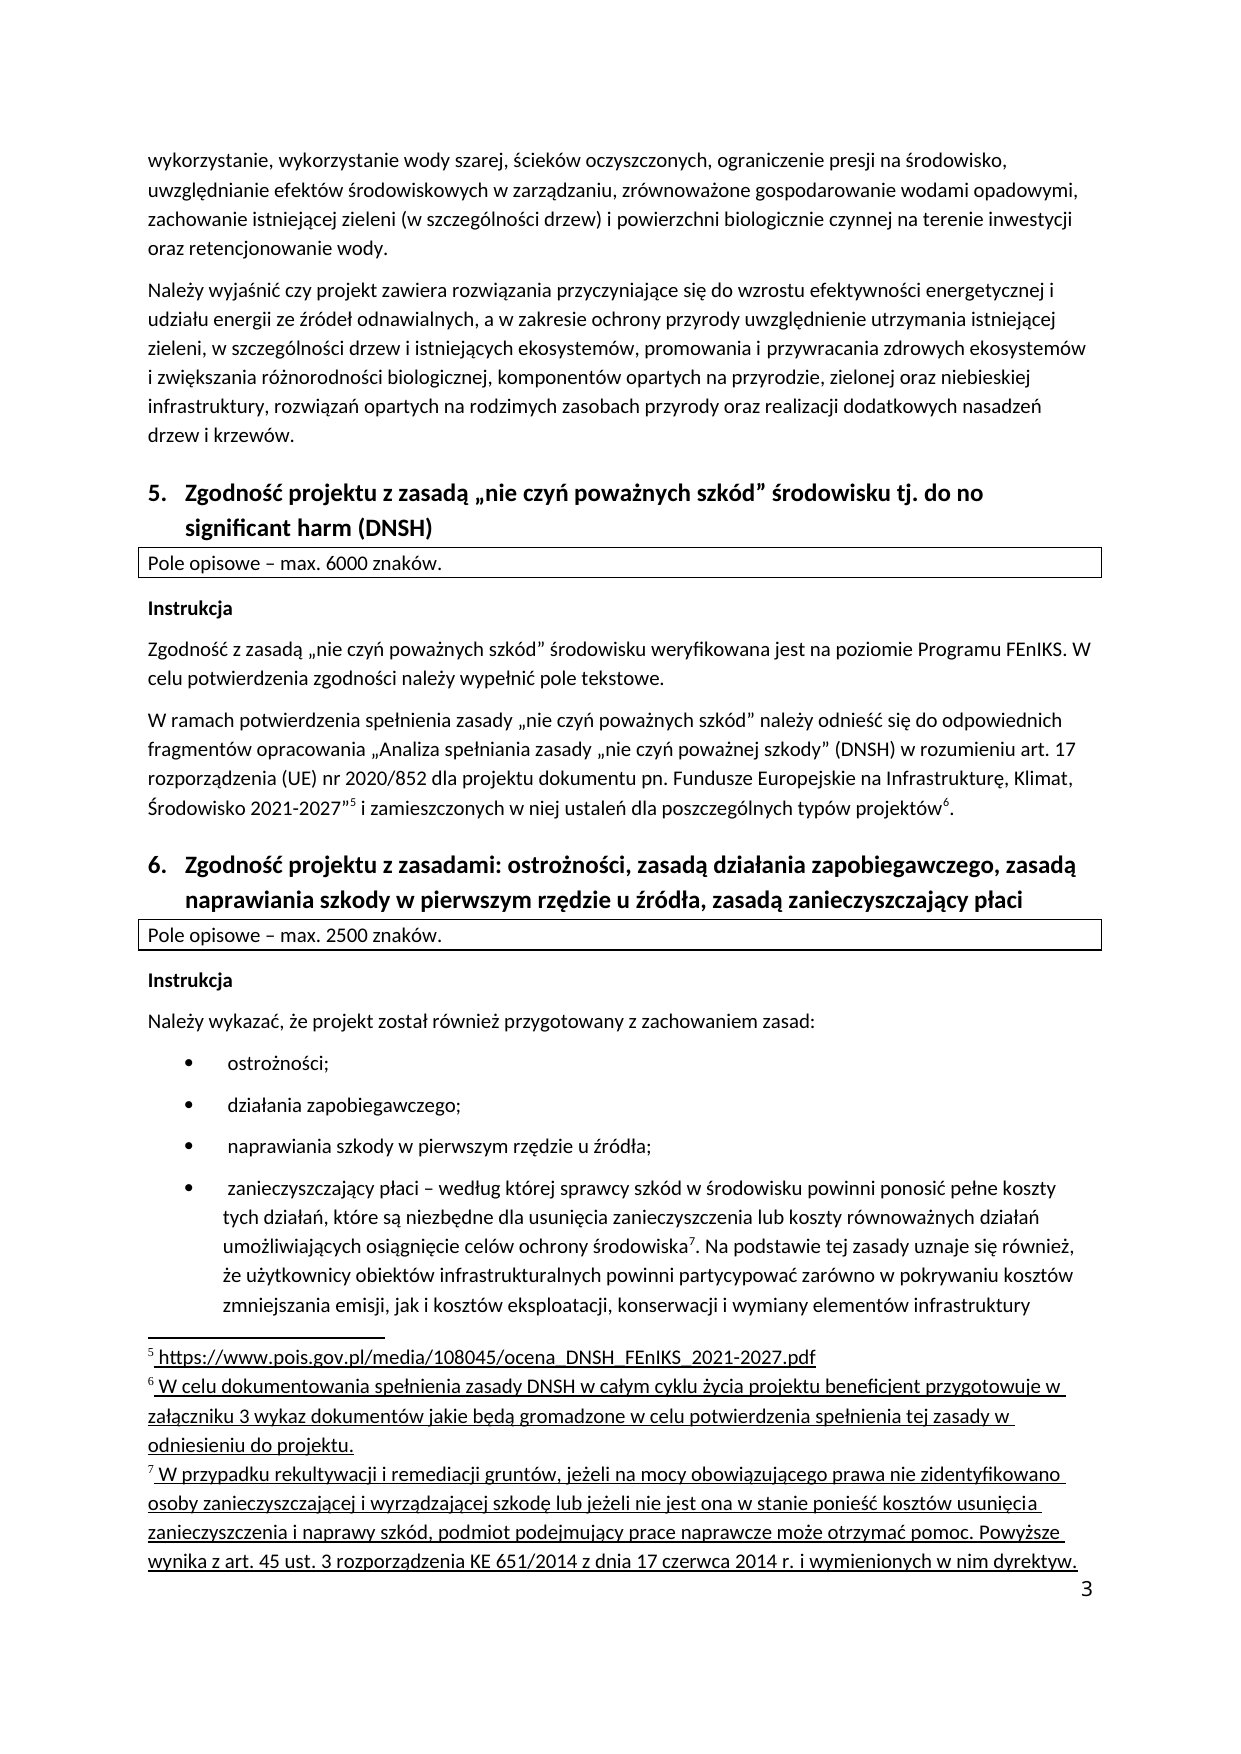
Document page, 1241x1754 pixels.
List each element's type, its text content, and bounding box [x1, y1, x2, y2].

subtitle Zgodność projektu z zasadami: ostrożności, zasadą działania zapobiegawczego, zasadą naprawiania szkody w pierwszym rzędzie u źródła, zasadą zanieczyszczający płaci [148, 849, 1093, 914]
text Instrukcja [148, 595, 1093, 620]
text Pole opisowe – max. 6000 znaków. [139, 548, 1101, 577]
text Należy wyjaśnić czy projekt zawiera rozwiązania przyczyniające się do wzrostu efektywności energetycznej i udziału energii ze źródeł odnawialnych, a w zakresie ochrony przyrody uwzględnienie utrzymania istniejącej zieleni, w szczególności drzew i istniejących ekosystemów, promowania i przywracania zdrowych ekosystemów i zwiększania różnorodności biologicznej, komponentów opartych na przyrodzie, zielonej oraz niebieskiej infrastruktury, rozwiązań opartych na rodzimych zasobach przyrody oraz realizacji dodatkowych nasadzeń drzew i krzewów. [148, 277, 1093, 448]
text Pole opisowe – max. 2500 znaków. [139, 920, 1101, 949]
list działania zapobiegawczego; [185, 1092, 1093, 1117]
text Należy wykazać, że projekt został również przygotowany z zachowaniem zasad: [148, 1008, 1093, 1034]
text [148, 148, 1093, 261]
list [185, 1175, 1093, 1317]
text W ramach potwierdzenia spełnienia zasady „nie czyń poważnych szkód” należy odnieść się do odpowiednich fragmentów opracowania „Analiza spełniania zasady „nie czyń poważnej szkody” (DNSH) w rozumieniu art. 17 rozporządzenia (UE) nr 2020/852 dla projektu dokumentu pn. Fundusze Europejskie na Infrastrukturę, Klimat, Środowisko 2021-2027” i zamieszczonych w niej ustaleń dla poszczególnych typów projektów. [148, 707, 1093, 820]
text Zgodność z zasadą „nie czyń poważnych szkód” środowisku weryfikowana jest na poziomie Programu FEnIKS. W celu potwierdzenia zgodności należy wypełnić pole tekstowe. [148, 636, 1093, 691]
list naprawiania szkody w pierwszym rzędzie u źródła; [185, 1133, 1093, 1159]
subtitle Zgodność projektu z zasadą „nie czyń poważnych szkód” środowisku tj. do no significant harm (DNSH) [148, 477, 1093, 542]
list ostrożności; [185, 1050, 1093, 1076]
text Instrukcja [148, 967, 1093, 992]
